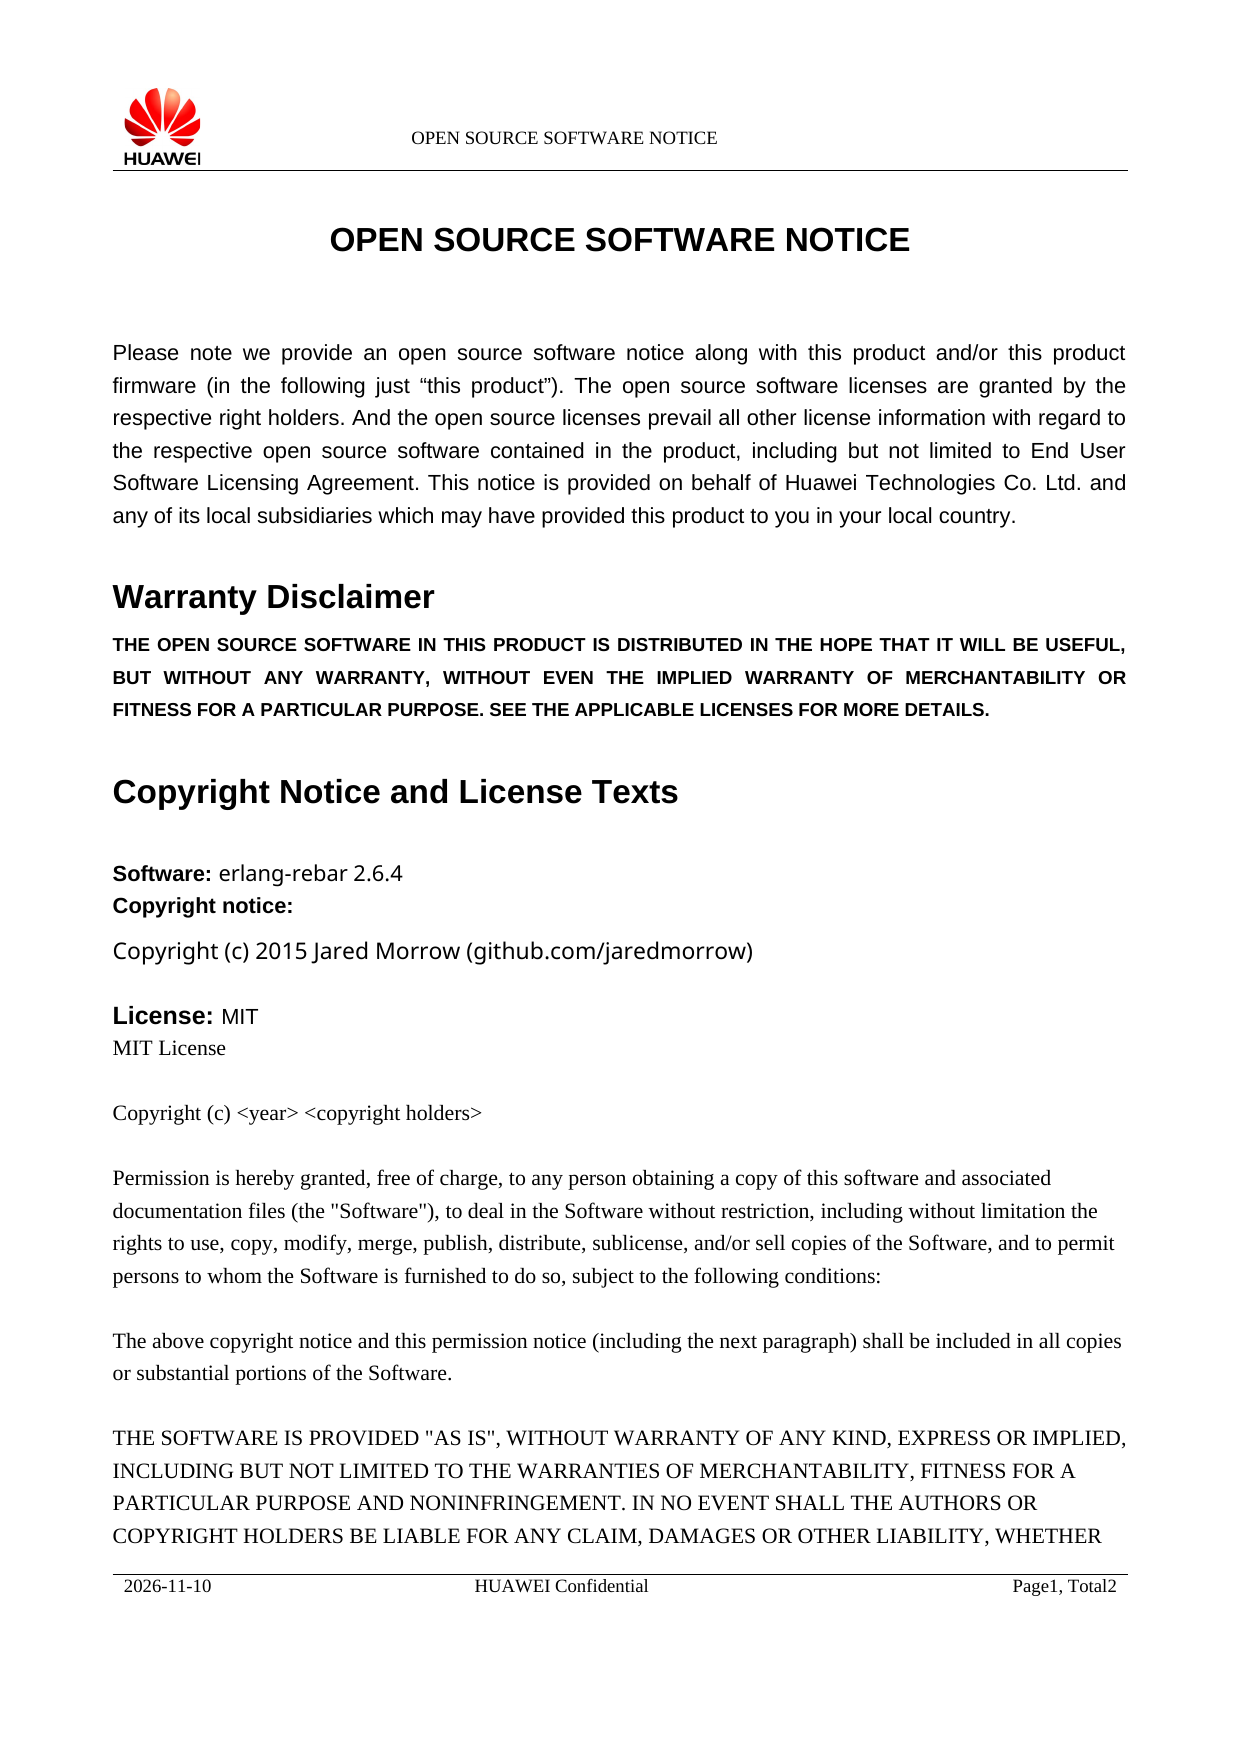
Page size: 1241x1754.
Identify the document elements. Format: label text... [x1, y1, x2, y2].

text Warranty Disclaimer [112, 564, 1128, 629]
text Copyright notice: [112, 889, 1128, 921]
text Copyright (c) 2015 Jared Morrow (github.com/jaredmorrow) [112, 934, 1128, 999]
text The open source software in this product is distributed in the hope that it will be useful, but WITHOUT ANY WARRANTY, without even the implied warranty of MERCHANTABILITY or FITNESS FOR A PARTICULAR PURPOSE. See the applicable licenses for more details. [112, 629, 1128, 726]
text Copyright Notice and License Texts [112, 759, 1128, 824]
text OPEN SOURCE SOFTWARE NOTICE [112, 206, 1128, 271]
text License: MIT [112, 999, 1128, 1031]
picture [124, 88, 201, 165]
title Software: erlang-rebar 2.6.4 [112, 856, 1128, 889]
text Please note we provide an open source software notice along with this product and/or this product firmware (in the following just “this product”). The open source software licenses are granted by the respective right holders. And the open source licenses prevail all other license information with regard to the respective open source software contained in the product, including but not limited to End User Software Licensing Agreement. This notice is provided on behalf of Huawei Technologies Co. Ltd. and any of its local subsidiaries which may have provided this product to you in your local country. [112, 336, 1128, 531]
